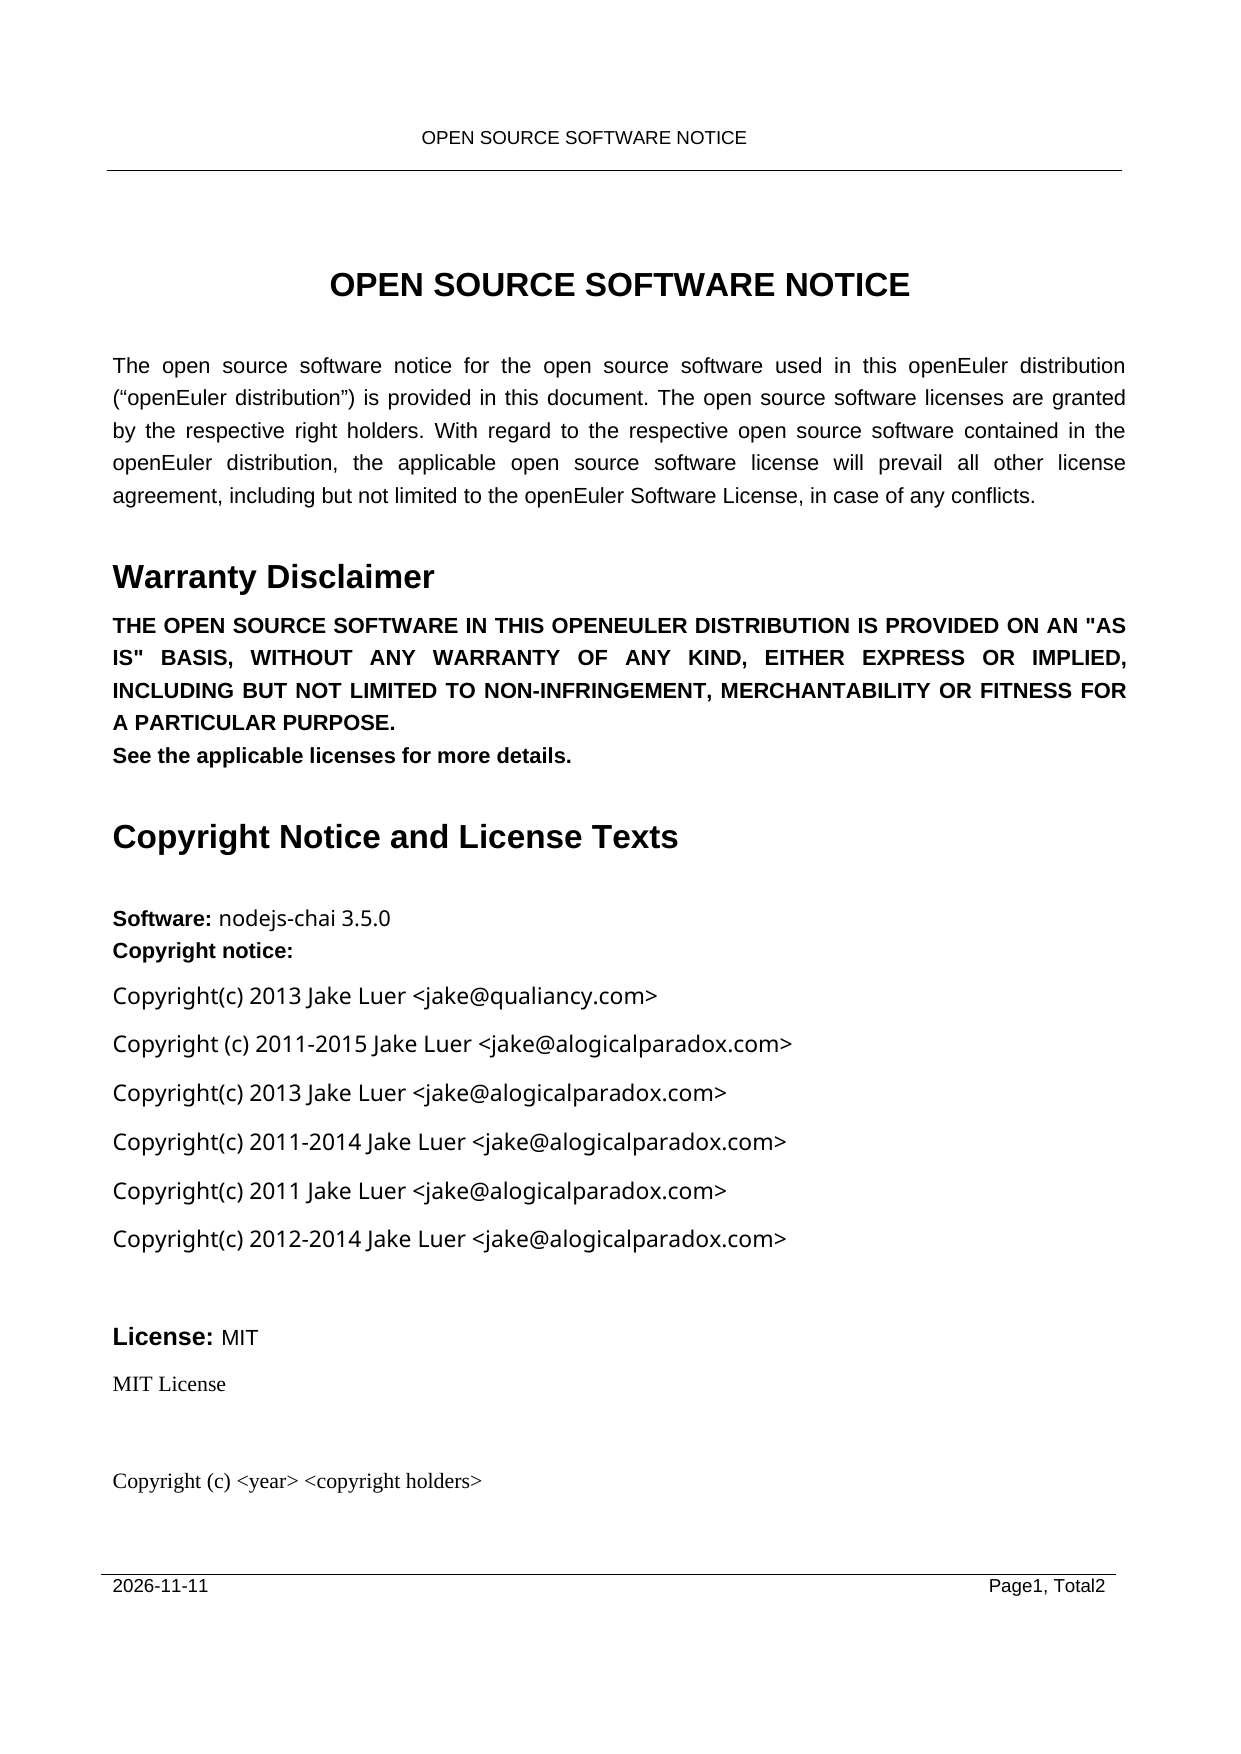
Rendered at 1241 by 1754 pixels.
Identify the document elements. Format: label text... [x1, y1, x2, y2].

text THE OPEN SOURCE SOFTWARE IN THIS OPENEULER DISTRIBUTION IS PROVIDED ON AN "AS IS" BASIS, WITHOUT ANY WARRANTY OF ANY KIND, EITHER EXPRESS OR IMPLIED, INCLUDING BUT NOT LIMITED TO NON-INFRINGEMENT, MERCHANTABILITY OR FITNESS FOR A PARTICULAR PURPOSE. See the applicable licenses for more details. [112, 609, 1128, 771]
text Software: nodejs-chai 3.5.0 [112, 901, 1128, 934]
text Copyright notice: [112, 934, 1128, 966]
text License: MIT [112, 1320, 1128, 1353]
text OPEN SOURCE SOFTWARE NOTICE [112, 251, 1128, 316]
text Copyright Notice and License Texts [112, 804, 1128, 869]
text The open source software notice for the open source software used in this openEuler distribution (“openEuler distribution”) is provided in this document. The open source software licenses are granted by the respective right holders. With regard to the respective open source software contained in the openEuler distribution, the applicable open source software license will prevail all other license agreement, including but not limited to the openEuler Software License, in case of any conflicts. [112, 349, 1128, 511]
text Warranty Disclaimer [112, 544, 1128, 609]
text Copyright(c) 2013 Jake Luer <jake@qualiancy.com> Copyright (c) 2011-2015 Jake Luer <jake@alogicalparadox.com> Copyright(c) 2013 Jake Luer <jake@alogicalparadox.com> Copyright(c) 2011-2014 Jake Luer <jake@alogicalparadox.com> Copyright(c) 2011 Jake Luer <jake@alogicalparadox.com> Copyright(c) 2012-2014 Jake Luer <jake@alogicalparadox.com> [112, 979, 1128, 1304]
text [112, 1367, 1128, 1497]
